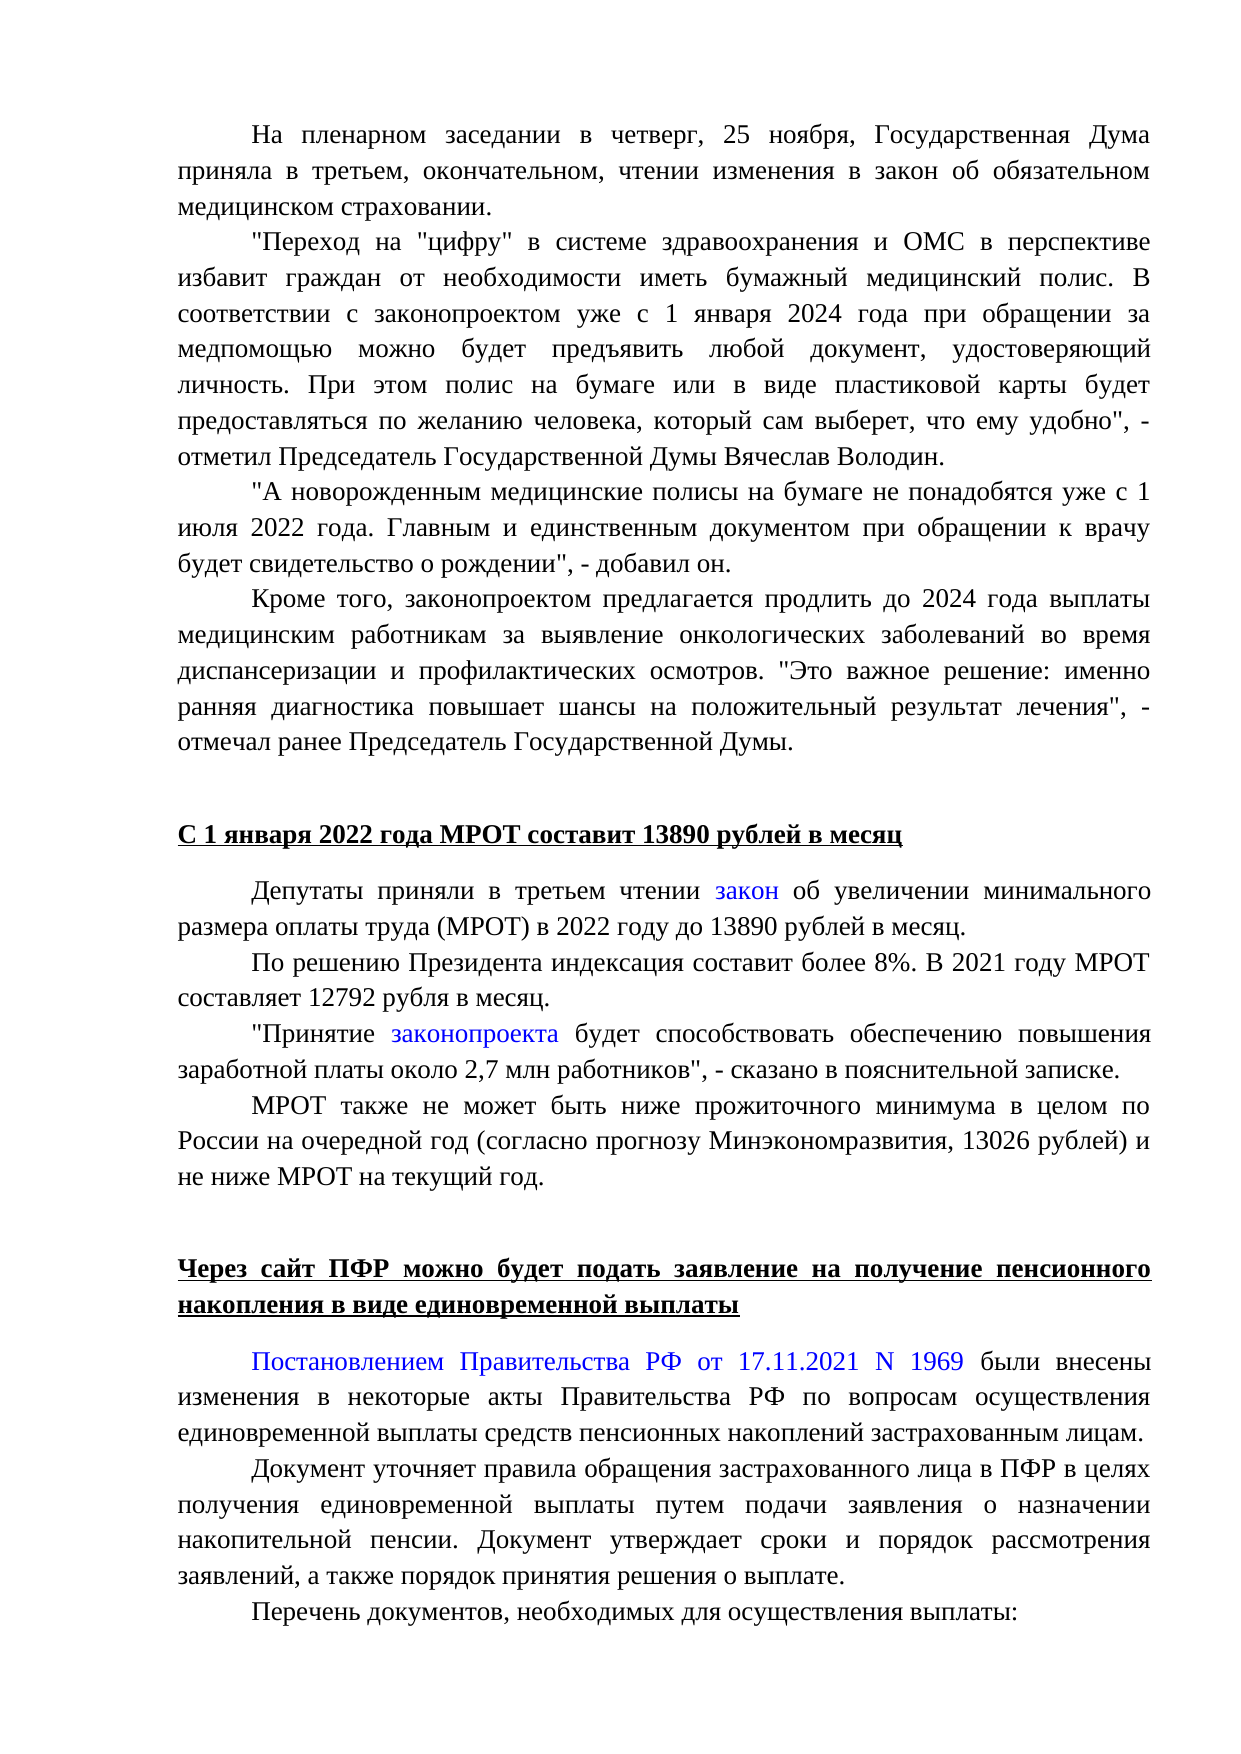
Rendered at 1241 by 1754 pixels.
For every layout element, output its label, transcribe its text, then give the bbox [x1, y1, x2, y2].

text Через сайт ПФР можно будет подать заявление на получение пенсионного накопления в виде единовременной выплаты [177, 1281, 1152, 1319]
text На пленарном заседании в четверг, 25 ноября, Государственная Дума приняла в третьем, окончательном, чтении изменения в закон об обязательном медицинском страховании. [177, 118, 1152, 221]
text Постановлением Правительства РФ от 17.11.2021 N 1969 были внесены изменения в некоторые акты Правительства РФ по вопросам осуществления единовременной выплаты средств пенсионных накоплений застрахованным лицам. [177, 1345, 1152, 1447]
text С 1 января 2022 года МРОТ составит 13890 рублей в месяц [177, 818, 1152, 849]
text "А новорожденным медицинские полисы на бумаге не понадобятся уже с 1 июля 2022 года. Главным и единственным документом при обращении к врачу будет свидетельство о рождении", - добавил он. [177, 475, 1152, 578]
text Кроме того, законопроектом предлагается продлить до 2024 года выплаты медицинским работникам за выявление онкологических заболеваний во время диспансеризации и профилактических осмотров. "Это важное решение: именно ранняя диагностика повышает шансы на положительный результат лечения", - отмечал ранее Председатель Государственной Думы. [177, 583, 1152, 757]
text "Переход на "цифру" в системе здравоохранения и ОМС в перспективе избавит граждан от необходимости иметь бумажный медицинский полис. В соответствии с законопроектом уже с 1 января 2024 года при обращении за медпомощью можно будет предъявить любой документ, удостоверяющий личность. При этом полис на бумаге или в виде пластиковой карты будет предоставляться по желанию человека, который сам выберет, что ему удобно", - отметил Председатель Государственной Думы Вячеслав Володин. [177, 225, 1152, 471]
text Документ уточняет правила обращения застрахованного лица в ПФР в целях получения единовременной выплаты путем подачи заявления о назначении накопительной пенсии. Документ утверждает сроки и порядок рассмотрения заявлений, а также порядок принятия решения о выплате. [177, 1452, 1152, 1590]
text МРОТ также не может быть ниже прожиточного минимума в целом по России на очередной год (согласно прогнозу Минэкономразвития, 13026 рублей) и не ниже МРОТ на текущий год. [177, 1089, 1152, 1191]
text По решению Президента индексация составит более 8%. В 2021 году МРОТ составляет 12792 рубля в месяц. [177, 946, 1152, 1013]
text Перечень документов, необходимых для осуществления выплаты: [177, 1595, 1152, 1626]
text Депутаты приняли в третьем чтении закон об увеличении минимального размера оплаты труда (МРОТ) в 2022 году до 13890 рублей в месяц. [177, 874, 1152, 941]
text "Принятие законопроекта будет способствовать обеспечению повышения заработной платы около 2,7 млн работников", - сказано в пояснительной записке. [177, 1017, 1152, 1084]
text Через сайт ПФР можно будет подать заявление на получение пенсионного накопления в виде единовременной выплаты [177, 1252, 1152, 1280]
